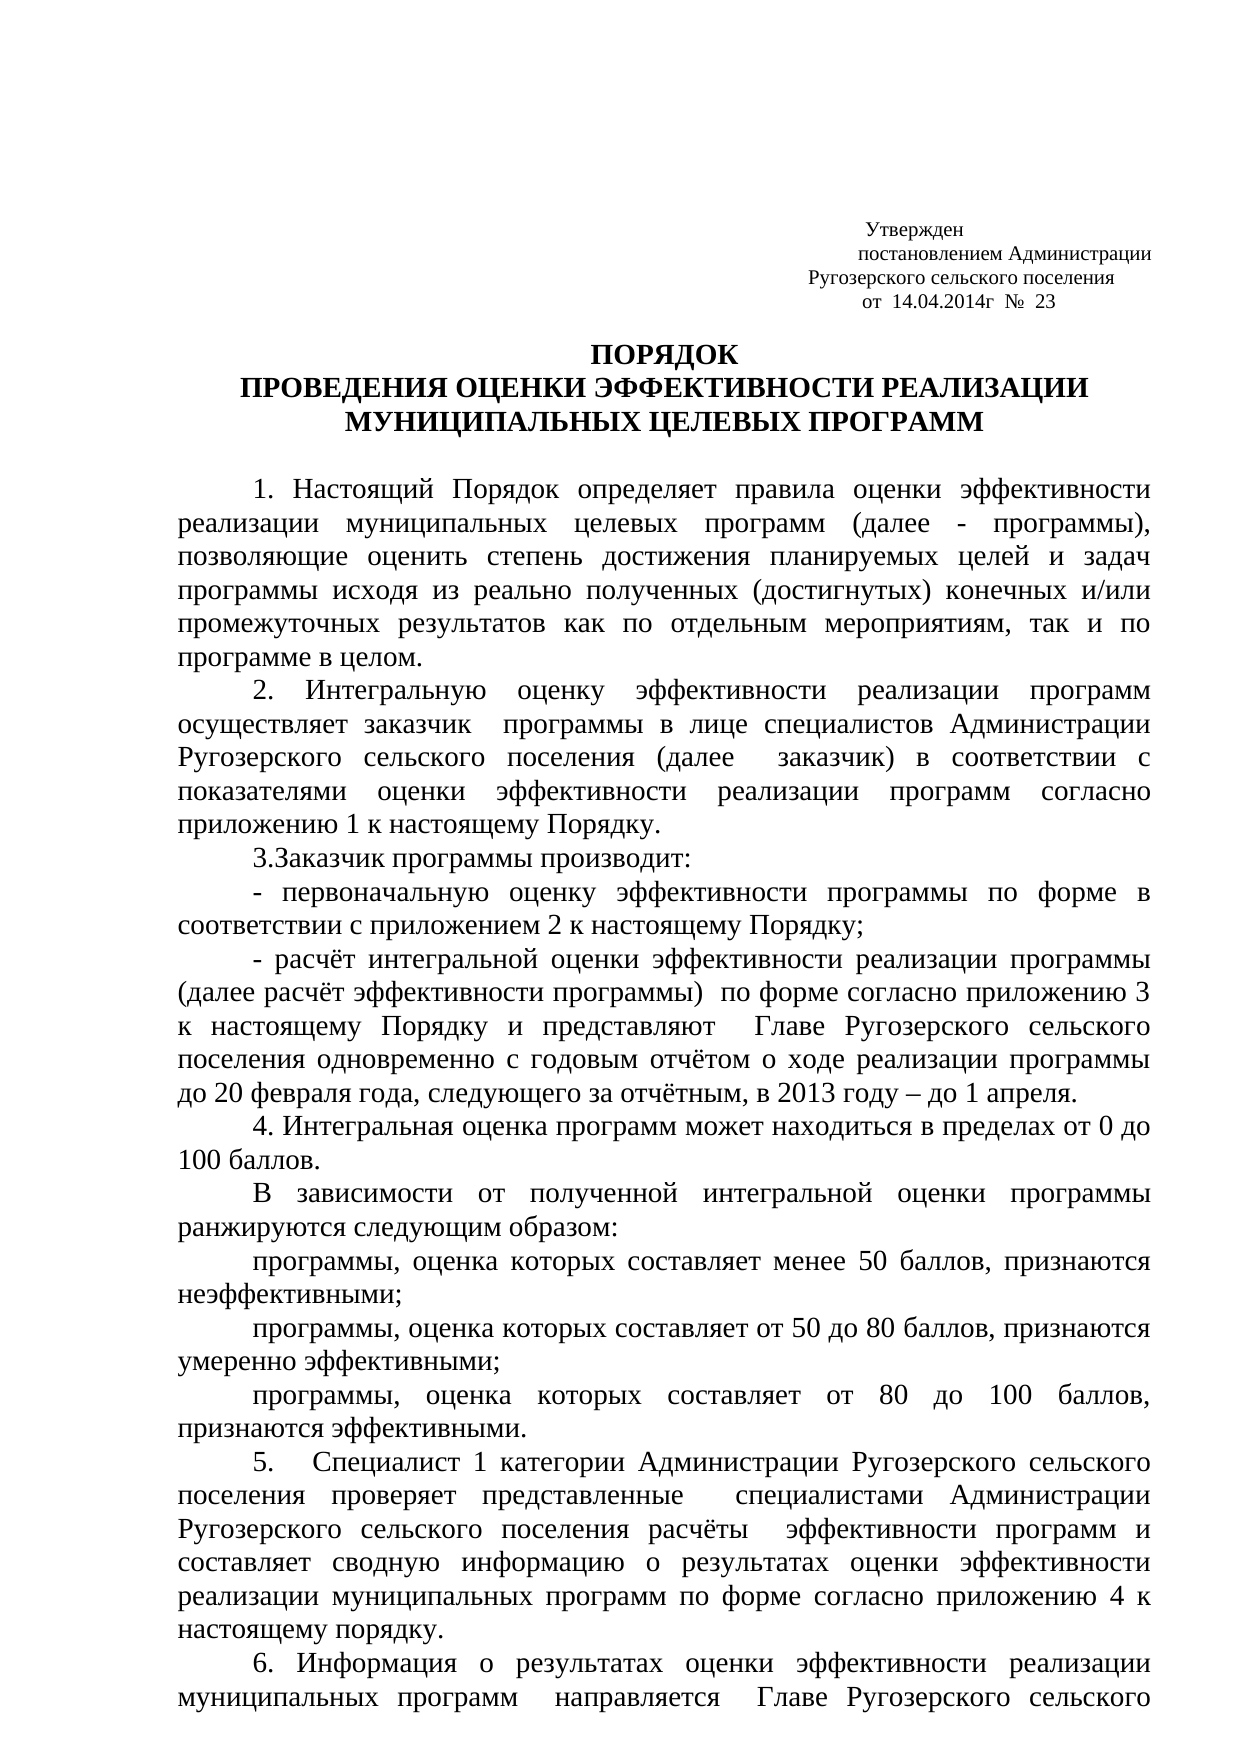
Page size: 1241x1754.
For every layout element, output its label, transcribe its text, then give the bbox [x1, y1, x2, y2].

title МУНИЦИПАЛЬНЫХ ЦЕЛЕВЫХ ПРОГРАММ [177, 404, 1152, 438]
text В зависимости от полученной интегральной оценки программы ранжируются следующим образом: [177, 1176, 1152, 1243]
text программы, оценка которых составляет от 80 до 100 баллов, признаются эффективными. [177, 1377, 1152, 1444]
title от 14.04.2014г № 23 [177, 289, 1152, 313]
text постановлением Администрации [177, 241, 1152, 265]
title ПРОВЕДЕНИЯ ОЦЕНКИ ЭФФЕКТИВНОСТИ РЕАЛИЗАЦИИ [177, 371, 1152, 404]
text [177, 1645, 1152, 1712]
text 4. Интегральная оценка программ может находиться в пределах от 0 до 100 баллов. [177, 1108, 1152, 1176]
text программы, оценка которых составляет от 50 до 80 баллов, признаются умеренно эффективными; [177, 1310, 1152, 1377]
text - первоначальную оценку эффективности программы по форме в соответствии с приложением 2 к настоящему Порядку; [177, 874, 1152, 941]
text 5. Специалист 1 категории Администрации Ругозерского сельского поселения проверяет представленные специалистами Администрации Ругозерского сельского поселения расчёты эффективности программ и составляет сводную информацию о результатах оценки эффективности реализации муниципальных программ по форме согласно приложению 4 к настоящему порядку. [177, 1444, 1152, 1645]
text 1. Настоящий Порядок определяет правила оценки эффективности реализации муниципальных целевых программ (далее - программы), позволяющие оценить степень достижения планируемых целей и задач программы исходя из реально полученных (достигнутых) конечных и/или промежуточных результатов как по отдельным мероприятиям, так и по программе в целом. [177, 471, 1152, 672]
text Ругозерского сельского поселения [177, 265, 1152, 289]
text Утвержден [177, 217, 1152, 241]
text программы, оценка которых составляет менее 50 баллов, признаются неэффективными; [177, 1243, 1152, 1310]
title ПОРЯДОК [177, 337, 1152, 371]
text 3.Заказчик программы производит: [177, 840, 1152, 874]
text - расчёт интегральной оценки эффективности реализации программы (далее расчёт эффективности программы) по форме согласно приложению 3 к настоящему Порядку и представляют Главе Ругозерского сельского поселения одновременно с годовым отчётом о ходе реализации программы до 20 февраля года, следующего за отчётным, в 2013 году – до 1 апреля. [177, 941, 1152, 1108]
text 2. Интегральную оценку эффективности реализации программ осуществляет заказчик программы в лице специалистов Администрации Ругозерского сельского поселения (далее заказчик) в соответствии с показателями оценки эффективности реализации программ согласно приложению 1 к настоящему Порядку. [177, 672, 1152, 840]
